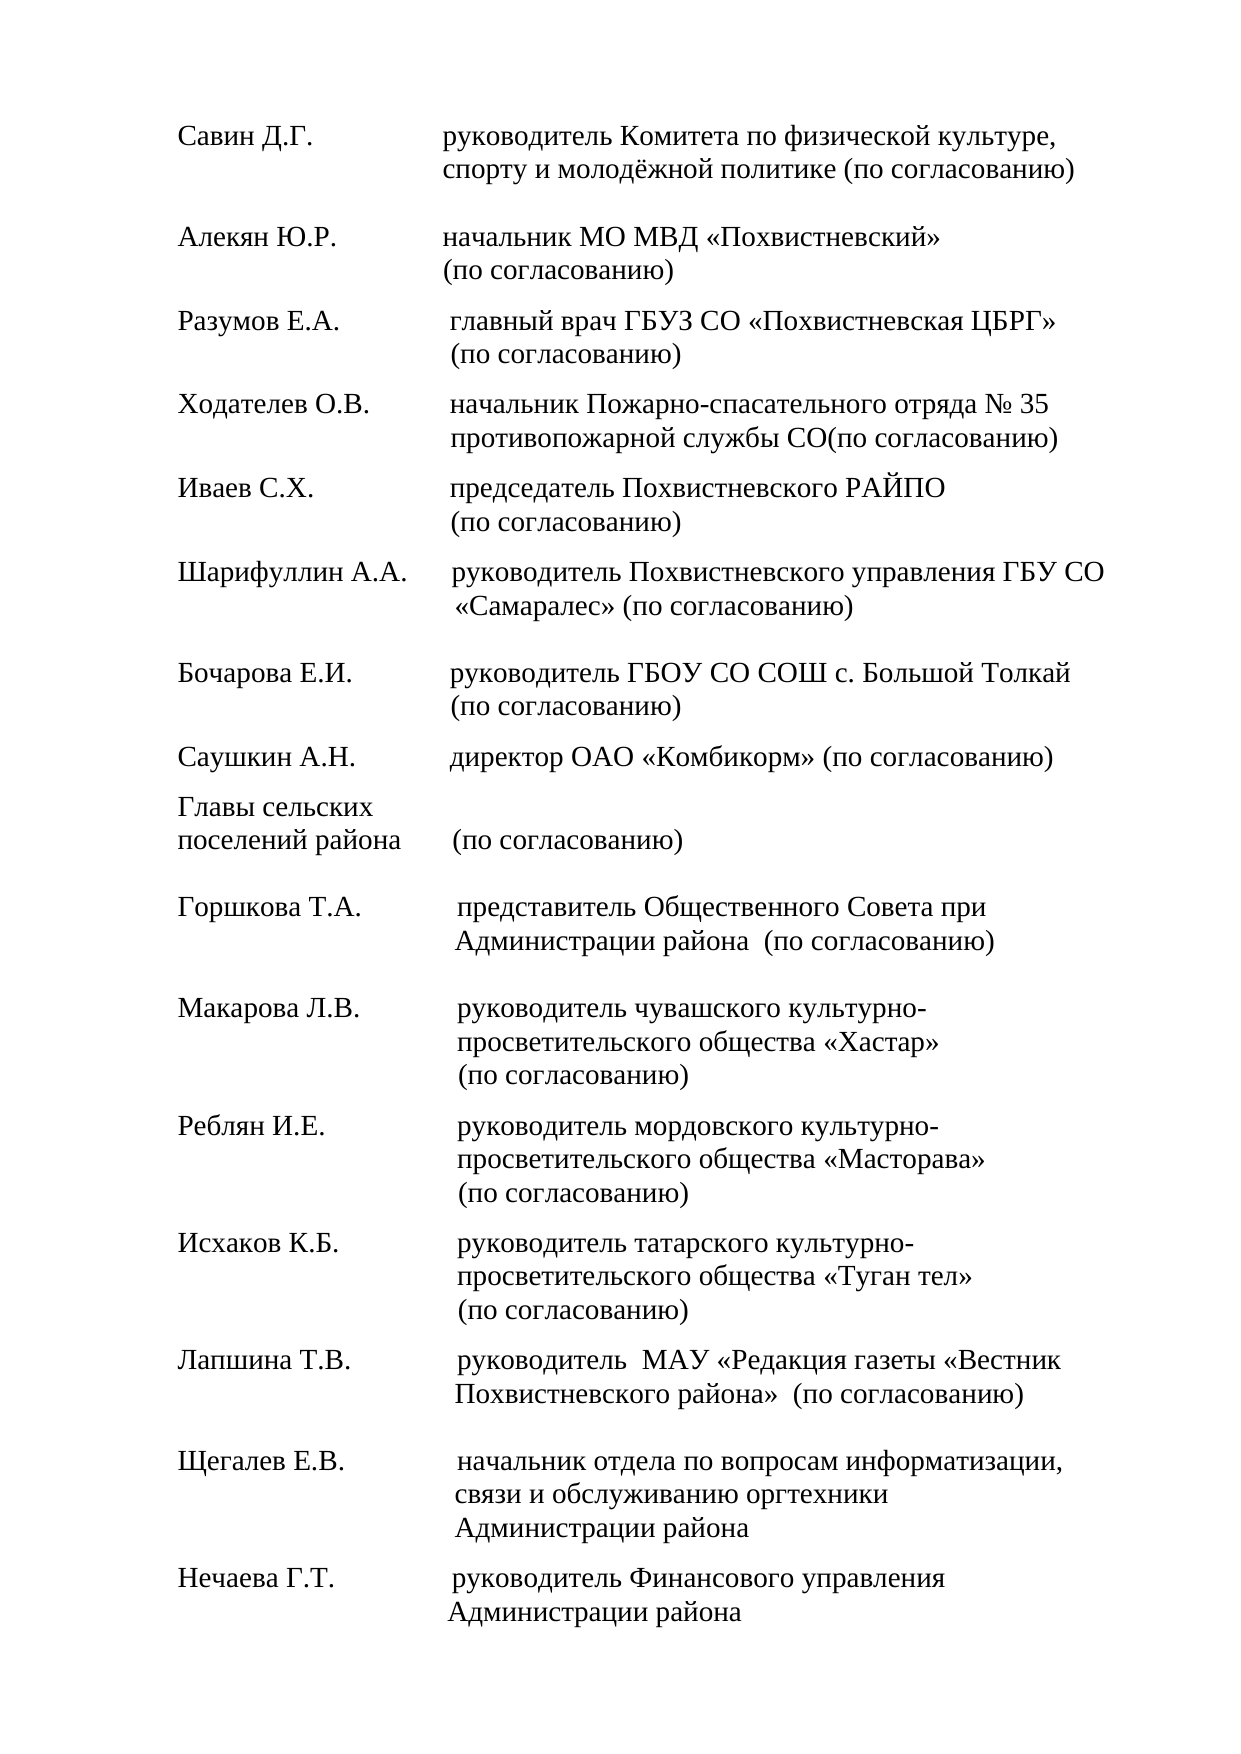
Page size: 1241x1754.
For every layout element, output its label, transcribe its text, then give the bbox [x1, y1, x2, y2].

text Разумов Е.А. главный врач ГБУЗ СО «Похвистневская ЦБРГ» [177, 303, 1152, 336]
text Администрации района [177, 1594, 1152, 1627]
text (по согласованию) [398, 336, 1152, 370]
text (по согласованию) [398, 1175, 1152, 1208]
text Савин Д.Г. руководитель Комитета по физической культуре, [177, 118, 1152, 152]
text (по согласованию) [398, 1292, 1152, 1326]
text поселений района (по согласованию) [177, 822, 1152, 856]
text Шарифуллин А.А. руководитель Похвистневского управления ГБУ СО [177, 554, 1152, 588]
text Иваев С.Х. председатель Похвистневского РАЙПО [177, 470, 1152, 504]
text Щегалев Е.В. начальник отдела по вопросам информатизации, [177, 1443, 1152, 1477]
text Макарова Л.В. руководитель чувашского культурно- [177, 990, 1152, 1024]
text Бочарова Е.И. руководитель ГБОУ СО СОШ с. Большой Толкай [177, 655, 1152, 688]
text Алекян Ю.Р. начальник МО МВД «Похвистневский» [177, 219, 1152, 252]
text Исхаков К.Б. руководитель татарского культурно- [177, 1225, 1152, 1258]
text Администрации района [177, 1510, 1152, 1544]
text Реблян И.Е. руководитель мордовского культурно- [177, 1108, 1152, 1141]
text (по согласованию) [398, 688, 1152, 722]
text Главы сельских [177, 789, 1152, 822]
text (по согласованию) [398, 504, 1152, 537]
text (по согласованию) [398, 1057, 1152, 1091]
text просветительского общества «Туган тел» [177, 1258, 1152, 1292]
text «Самаралес» (по согласованию) [177, 588, 1152, 621]
text связи и обслуживанию оргтехники [177, 1477, 1152, 1510]
text Администрации района (по согласованию) [177, 923, 1152, 957]
text просветительского общества «Масторава» [177, 1141, 1152, 1175]
text (по согласованию) [398, 252, 1152, 286]
text Похвистневского района» (по согласованию) [177, 1376, 1152, 1409]
text спорту и молодёжной политике (по согласованию) [177, 152, 1152, 185]
text Нечаева Г.Т. руководитель Финансового управления [177, 1560, 1152, 1594]
text просветительского общества «Хастар» [177, 1024, 1152, 1057]
text Лапшина Т.В. руководитель МАУ «Редакция газеты «Вестник [177, 1342, 1152, 1376]
text противопожарной службы СО(по согласованию) [398, 420, 1152, 453]
text Горшкова Т.А. представитель Общественного Совета при [177, 889, 1152, 923]
text Ходателев О.В. начальник Пожарно-спасательного отряда № 35 [177, 386, 1152, 420]
text Саушкин А.Н. директор ОАО «Комбикорм» (по согласованию) [177, 739, 1152, 772]
